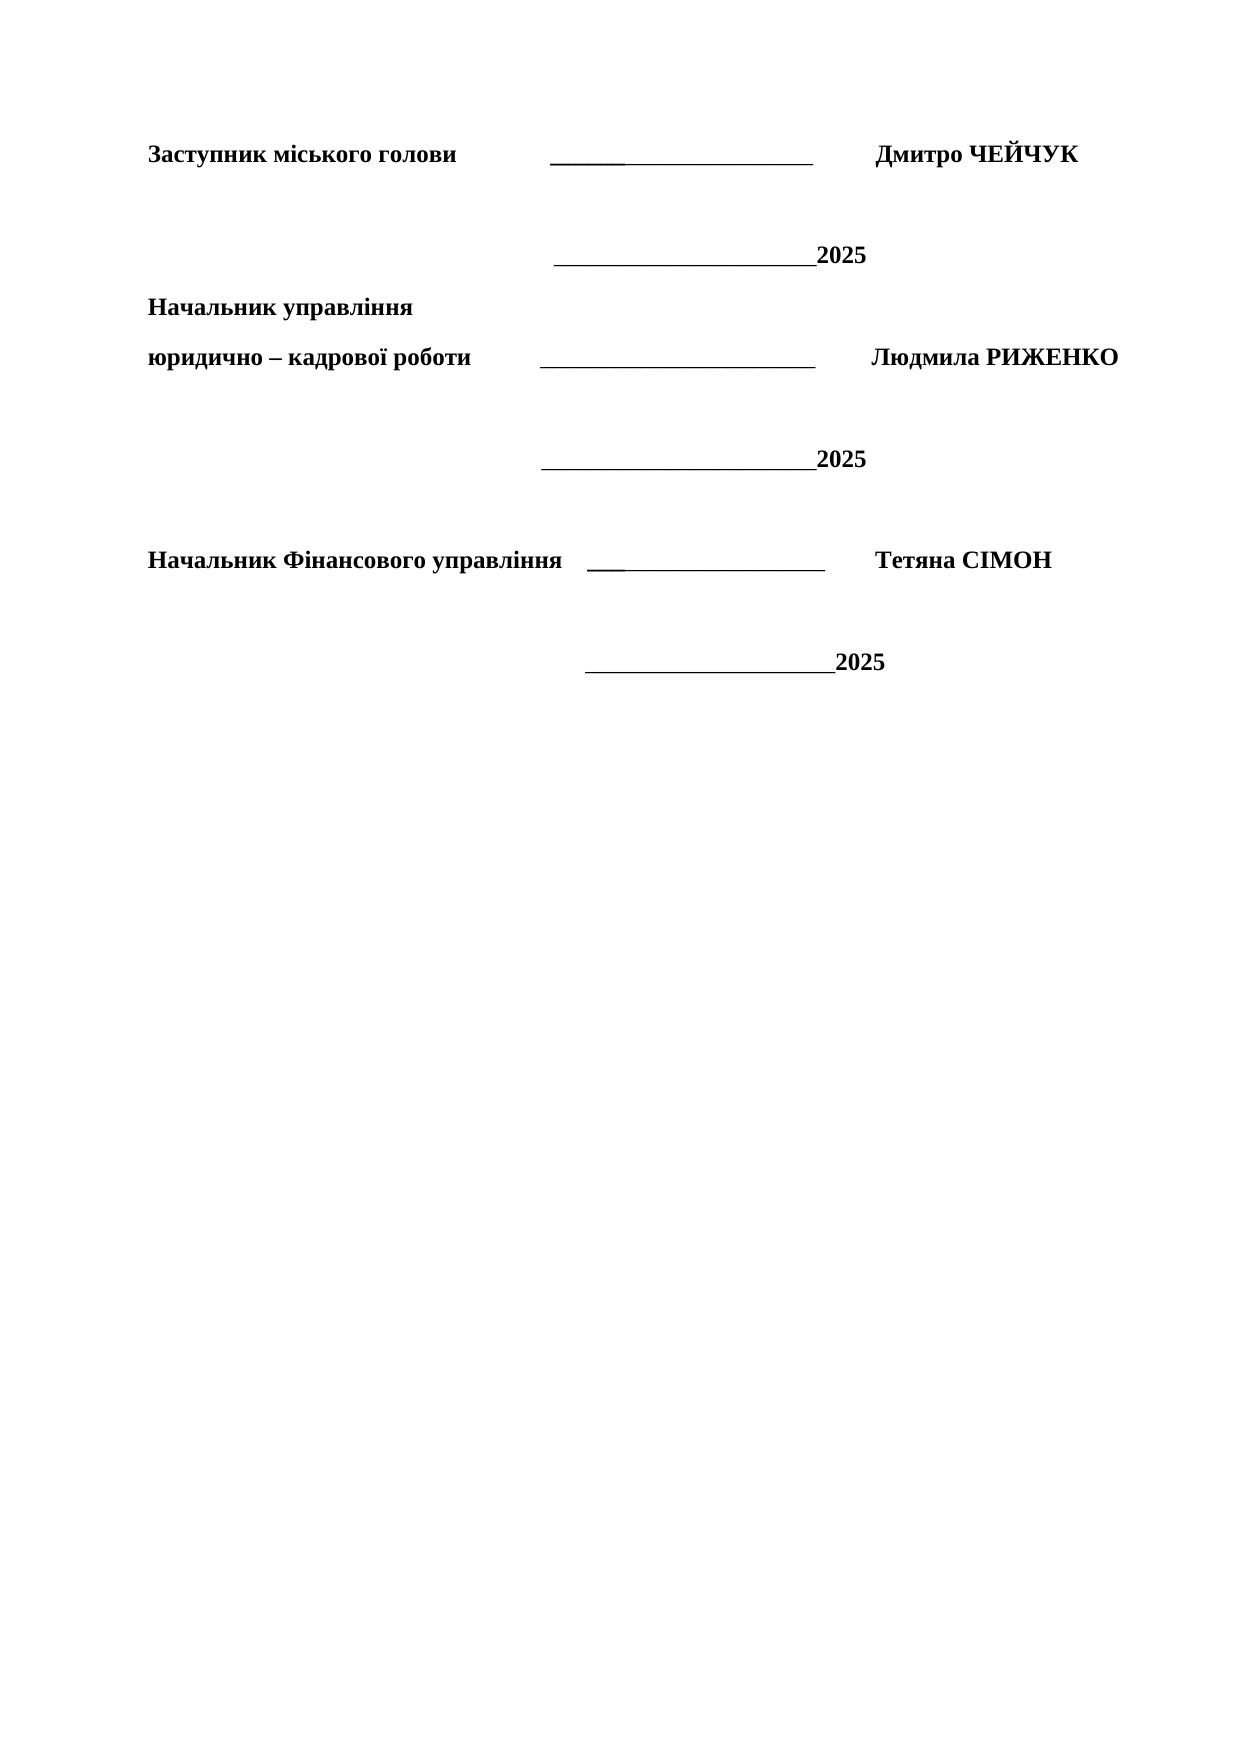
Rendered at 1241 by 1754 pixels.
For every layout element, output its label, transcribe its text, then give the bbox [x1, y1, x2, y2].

text юридично – кадрової роботи ______________________ Людмила РИЖЕНКО [148, 342, 1152, 371]
text ______________________2025 [148, 444, 1152, 472]
text _____________________2025 [148, 241, 1152, 269]
text ____________________2025 [148, 647, 1152, 675]
text Начальник управління [148, 292, 1152, 320]
text Заступник міського голови _____________________ Дмитро ЧЕЙЧУК [148, 139, 1152, 168]
text Начальник Фінансового управління ___________________ Тетяна СІМОН [148, 546, 1152, 574]
